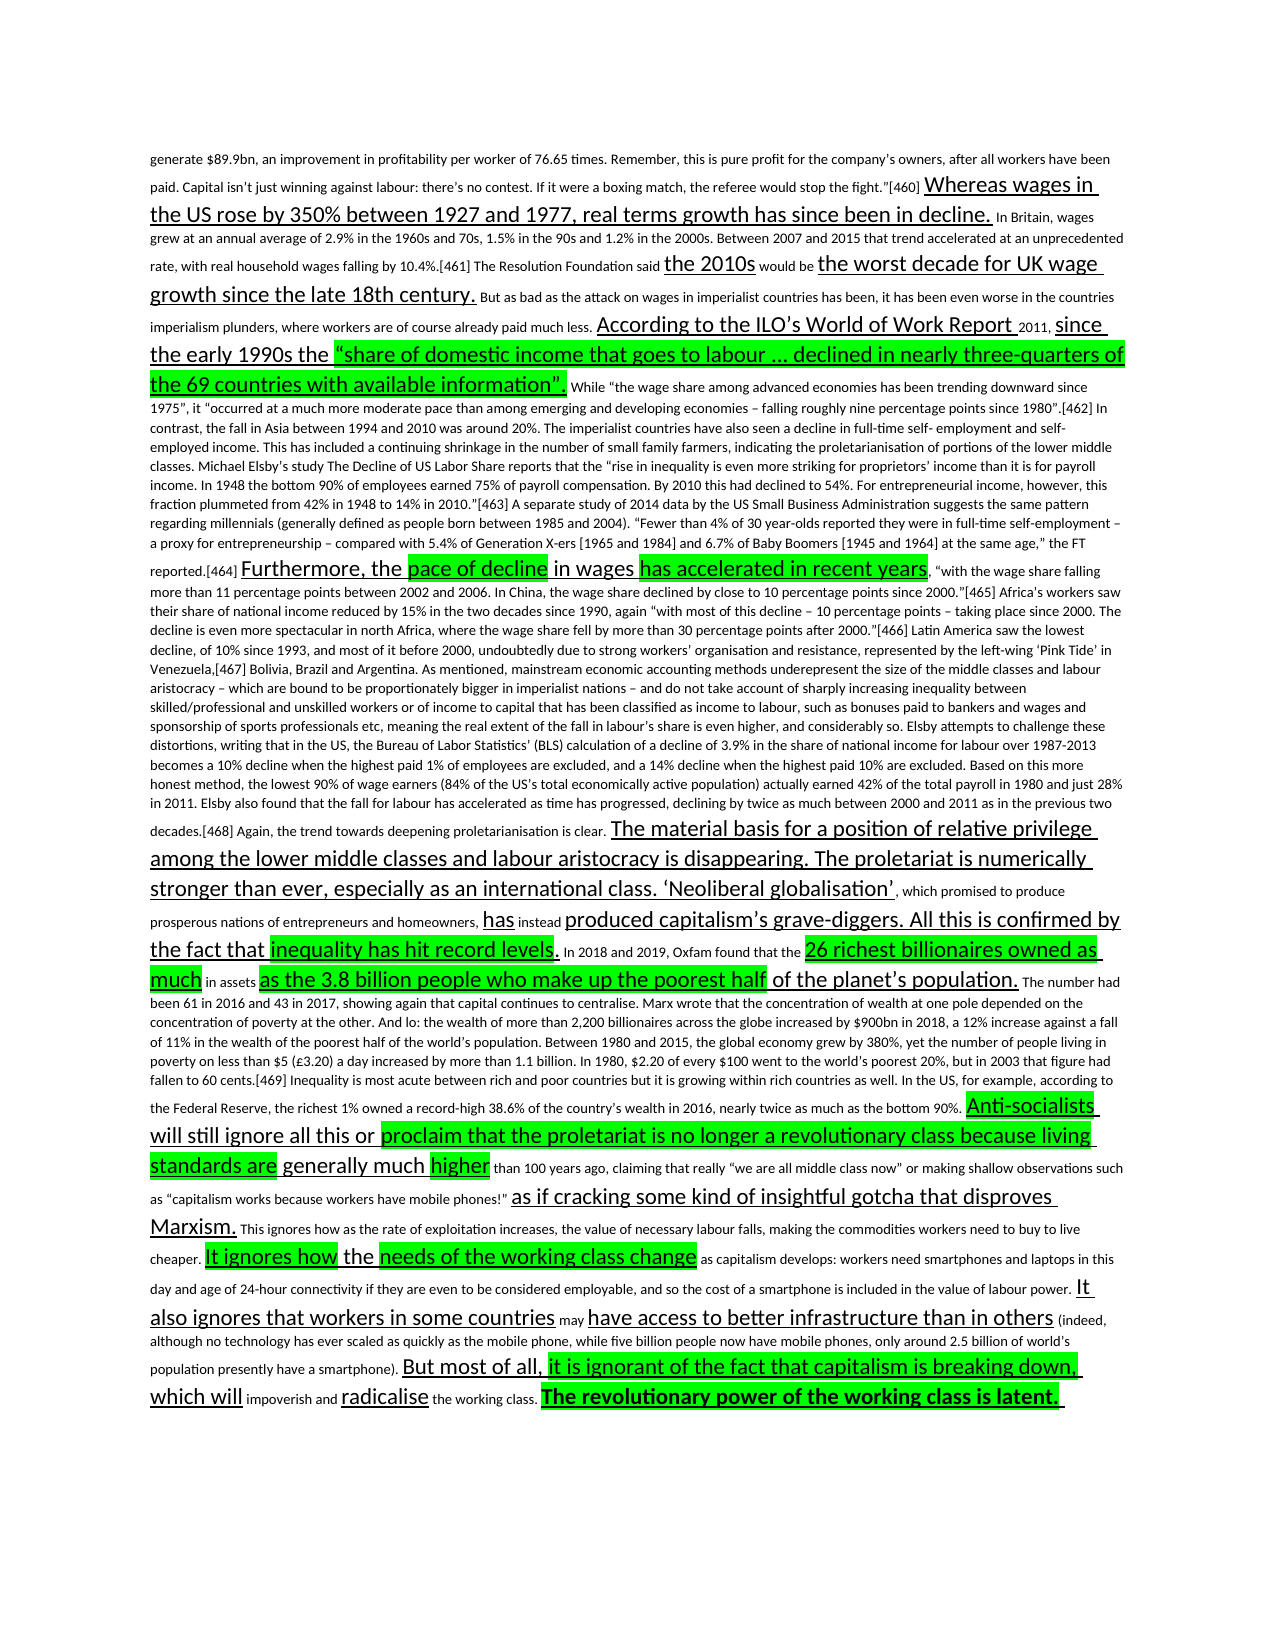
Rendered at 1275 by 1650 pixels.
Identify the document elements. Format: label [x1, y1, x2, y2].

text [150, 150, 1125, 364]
text [150, 366, 1125, 1410]
